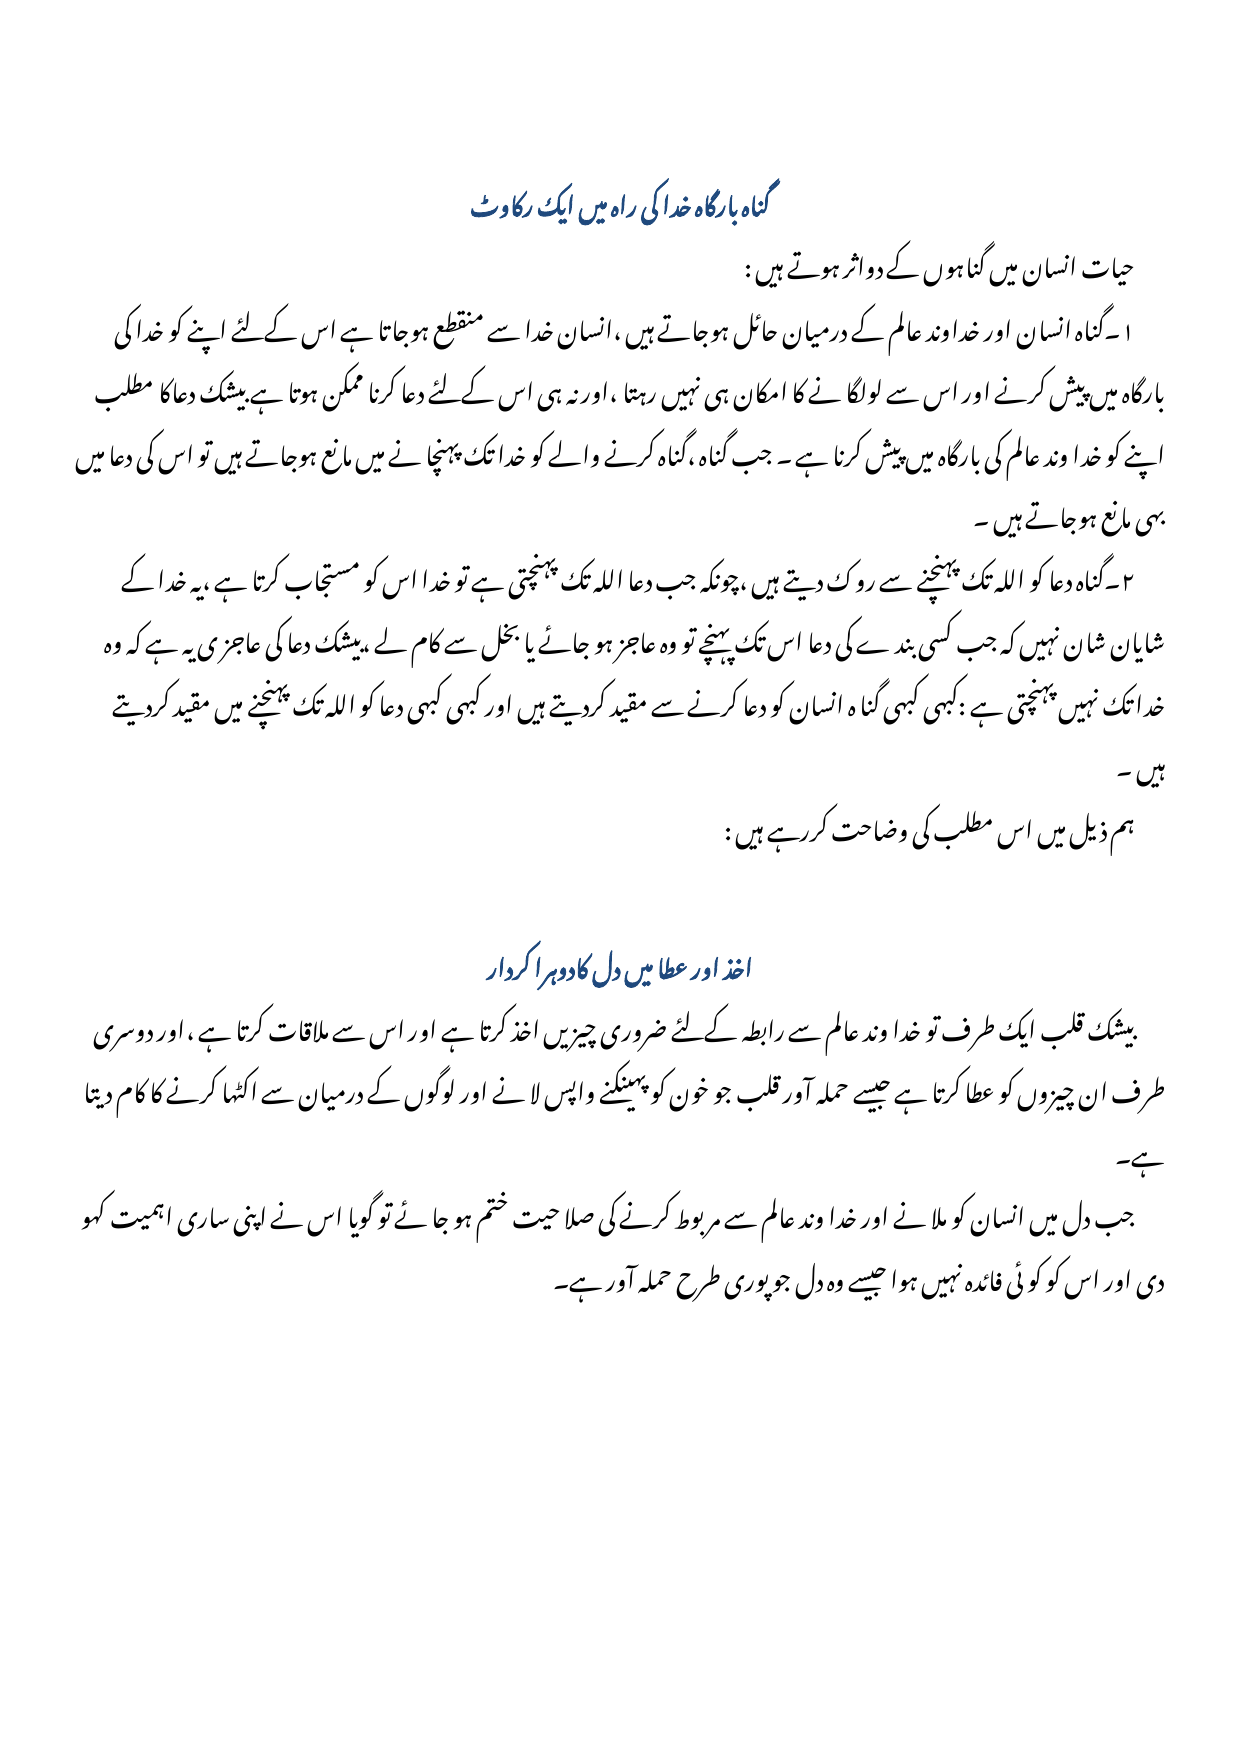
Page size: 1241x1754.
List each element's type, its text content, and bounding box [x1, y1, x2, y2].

subtitle اخذ اور عطا ميں دل کادوہرا کردار [75, 931, 1165, 994]
text حيات انسان ميں گناہوں کے دواثر ہوتے ہيں : [75, 231, 1165, 294]
text بيشک قلب ایک طرف تو خدا وند عالم سے رابطہ کےلئے ضروری چيزیں اخذ کرتا ہے اور اس سے ملاقات کرتا ہے ،اور دوسری طرف ان چيزوں کو عطا کرتا ہے جيسے حملہ آور قلب جو خون کو پهينکنے واپس لا نے اور لوگوں کے درميان سے اکڻها کرنے کا کام دیتا ہے۔ [75, 994, 1165, 1181]
text ہم ذیل ميں اس مطلب کی وضاحت کررہے ہيں : [75, 794, 1165, 856]
subtitle گناہ بارگاہ خدا کی راہ ميں ایک رکاوٹ [75, 169, 1165, 231]
text ٢۔گناہ دعا کو الله تک پہنچنے سے روک دیتے ہيں ،چونکہ جب دعا الله تک پہنچتی ہے تو خدا اس کو مستجاب کرتا ہے ،یہ خدا کے شایان شان نہيں کہ جب کسی بند ے کی دعا اس تک پہنچے تو وہ عاجز ہو جائے یا بخل سے کام لے ،بيشک دعا کی عاجز ی یہ ہے کہ وہ خدا تک نہيں پہنچتی ہے :کبهی کبهی گنا ہ انسان کو دعا کرنے سے مقيد کردیتے ہيں اور کبهی کبهی دعا کو الله تک پہنچنے ميں مقيد کردیتے ہيں ۔ [75, 544, 1165, 794]
text ١۔گناہ انسان اور خداوند عالم کے درميان حائل ہوجاتے ہيں ،انسان خدا سے منقطع ہوجاتا ہے اس کےلئے اپنے کو خدا کی بارگاہ ميں پيش کرنے اور اس سے لولگا نے کا امکان ہی نہيں رہتا ،اور نہ ہی اس کےلئے دعا کرنا ممکن ہوتا ہے بيشک دعاکا مطلب اپنے کو خدا وند عالم کی بارگاہ ميں پيش کرنا ہے ۔ جب گناہ ،گناہ کرنے والے کو خدا تک پہنچا نے ميں مانع ہوجاتے ہيں تو اس کی دعا ميں بهی مانع ہوجاتے ہيں ۔ [75, 294, 1165, 544]
text جب دل ميں انسان کو ملا نے اور خدا وند عالم سے مر بوط کرنے کی صلا حيت ختم ہو جا ئے تو گویا اس نے اپنی ساری اہميت کهو دی اور اس کو کو ئی فائدہ نہيں ہوا جيسے وہ دل جو پوری طرح حملہ آور ہے۔ [75, 1181, 1165, 1306]
